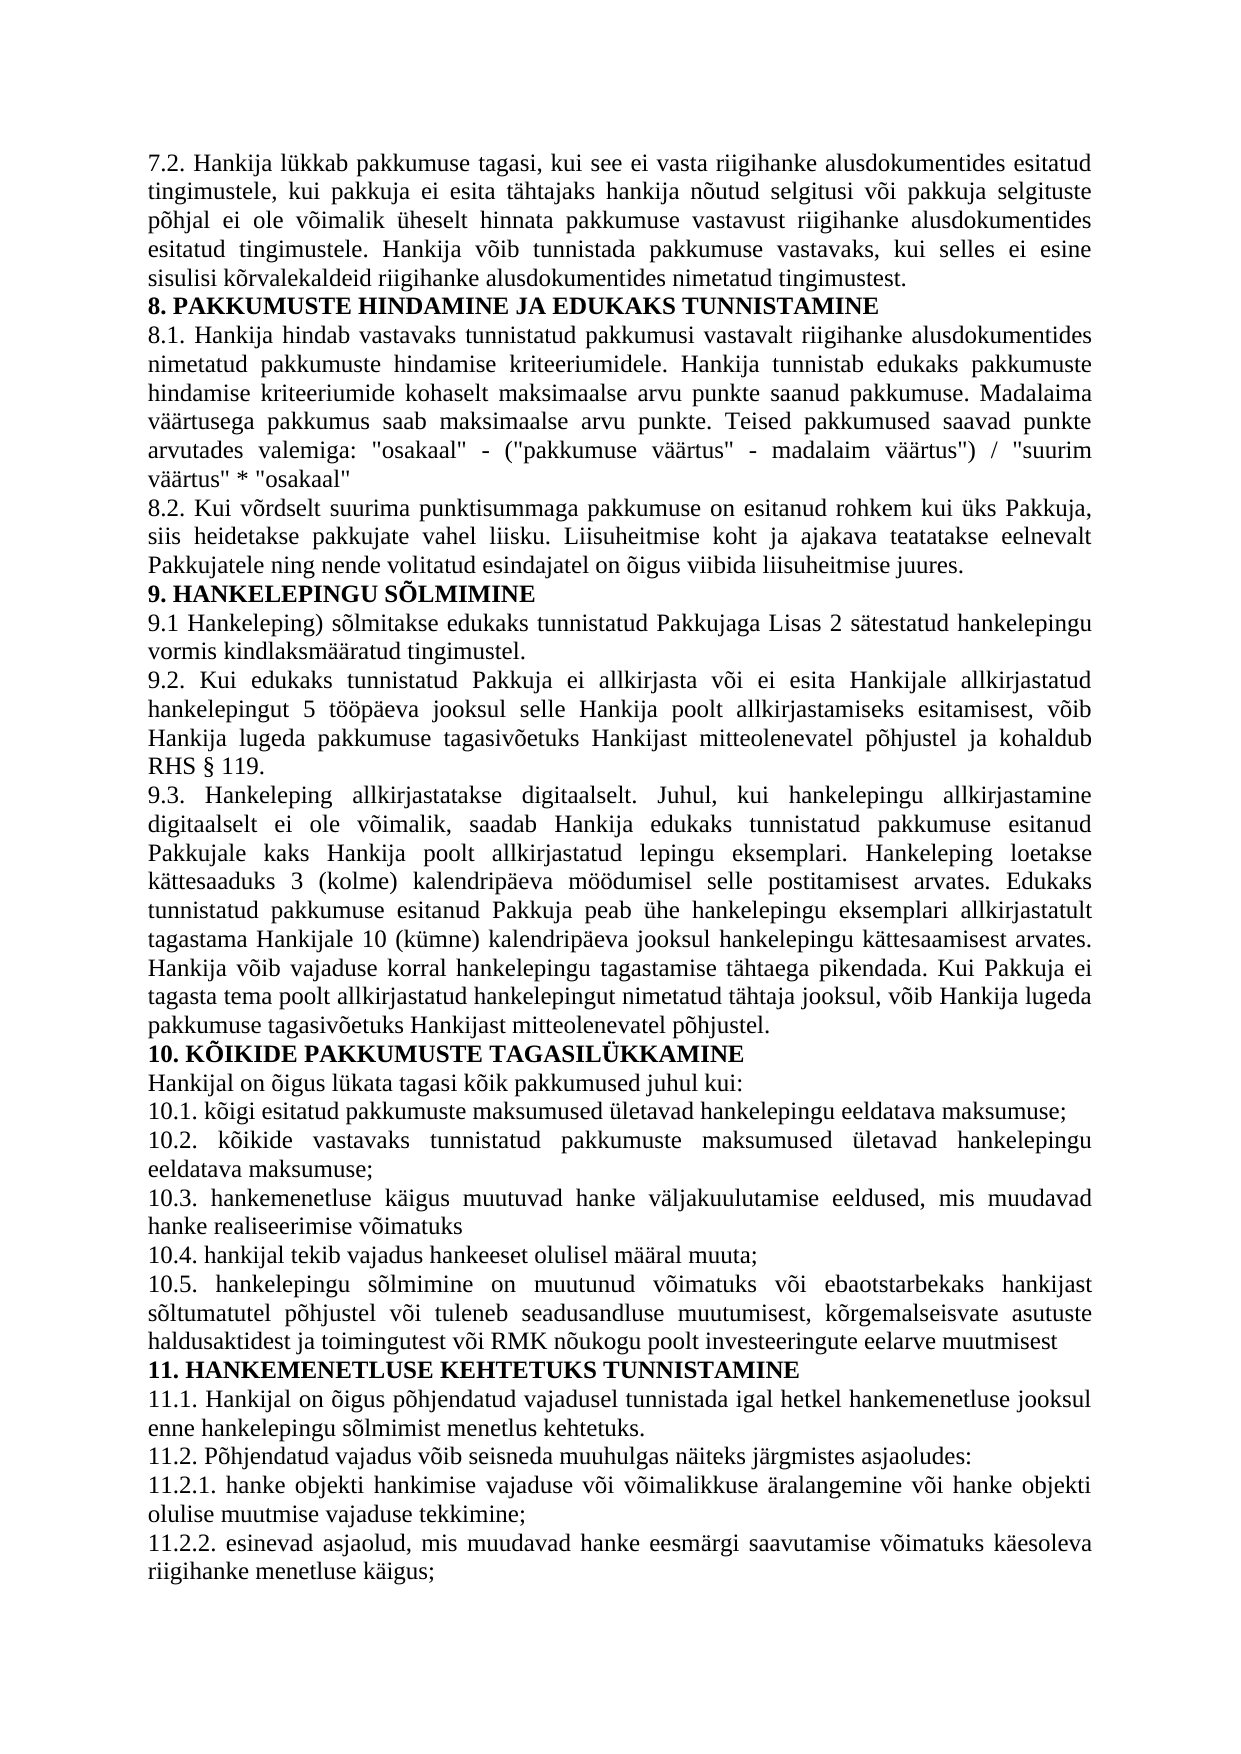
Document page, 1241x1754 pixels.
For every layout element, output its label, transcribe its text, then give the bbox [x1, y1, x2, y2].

text 11.2.1. hanke objekti hankimise vajaduse või võimalikkuse äralangemine või hanke objekti olulise muutmise vajaduse tekkimine; [148, 1470, 1093, 1528]
text 8.2. Kui võrdselt suurima punktisummaga pakkumuse on esitanud rohkem kui üks Pakkuja, siis heidetakse pakkujate vahel liisku. Liisuheitmise koht ja ajakava teatatakse eelnevalt Pakkujatele ning nende volitatud esindajatel on õigus viibida liisuheitmise juures. [148, 493, 1093, 579]
text 10.4. hankijal tekib vajadus hankeeset olulisel määral muuta; [148, 1240, 1093, 1269]
text 8.1. Hankija hindab vastavaks tunnistatud pakkumusi vastavalt riigihanke alusdokumentides nimetatud pakkumuste hindamise kriteeriumidele. Hankija tunnistab edukaks pakkumuste hindamise kriteeriumide kohaselt maksimaalse arvu punkte saanud pakkumuse. Madalaima väärtusega pakkumus saab maksimaalse arvu punkte. Teised pakkumused saavad punkte arvutades valemiga: "osakaal" - ("pakkumuse väärtus" - madalaim väärtus") / "suurim väärtus" * "osakaal" [148, 320, 1093, 493]
text 9.2. Kui edukaks tunnistatud Pakkuja ei allkirjasta või ei esita Hankijale allkirjastatud hankelepingut 5 tööpäeva jooksul selle Hankija poolt allkirjastamiseks esitamisest, võib Hankija lugeda pakkumuse tagasivõetuks Hankijast mitteolenevatel põhjustel ja kohaldub RHS § 119. [148, 665, 1093, 780]
text 9.1 Hankeleping) sõlmitakse edukaks tunnistatud Pakkujaga Lisas 2 sätestatud hankelepingu vormis kindlaksmääratud tingimustel. [148, 608, 1093, 665]
text 10.5. hankelepingu sõlmimine on muutunud võimatuks või ebaotstarbekaks hankijast sõltumatutel põhjustel või tuleneb seadusandluse muutumisest, kõrgemalseisvate asutuste haldusaktidest ja toimingutest või RMK nõukogu poolt investeeringute eelarve muutmisest [148, 1269, 1093, 1355]
text 10.1. kõigi esitatud pakkumuste maksumused ületavad hankelepingu eeldatava maksumuse; [148, 1096, 1093, 1125]
text Hankijal on õigus lükata tagasi kõik pakkumused juhul kui: [148, 1068, 1093, 1096]
text 7.2. Hankija lükkab pakkumuse tagasi, kui see ei vasta riigihanke alusdokumentides esitatud tingimustele, kui pakkuja ei esita tähtajaks hankija nõutud selgitusi või pakkuja selgituste põhjal ei ole võimalik üheselt hinnata pakkumuse vastavust riigihanke alusdokumentides esitatud tingimustele. Hankija võib tunnistada pakkumuse vastavaks, kui selles ei esine sisulisi kõrvalekaldeid riigihanke alusdokumentides nimetatud tingimustest. [148, 148, 1093, 291]
text 11. HANKEMENETLUSE KEHTETUKS TUNNISTAMINE [148, 1355, 1093, 1384]
text 10.2. kõikide vastavaks tunnistatud pakkumuste maksumused ületavad hankelepingu eeldatava maksumuse; [148, 1125, 1093, 1183]
text 9.3. Hankeleping allkirjastatakse digitaalselt. Juhul, kui hankelepingu allkirjastamine digitaalselt ei ole võimalik, saadab Hankija edukaks tunnistatud pakkumuse esitanud Pakkujale kaks Hankija poolt allkirjastatud lepingu eksemplari. Hankeleping loetakse kättesaaduks 3 (kolme) kalendripäeva möödumisel selle postitamisest arvates. Edukaks tunnistatud pakkumuse esitanud Pakkuja peab ühe hankelepingu eksemplari allkirjastatult tagastama Hankijale 10 (kümne) kalendripäeva jooksul hankelepingu kättesaamisest arvates. Hankija võib vajaduse korral hankelepingu tagastamise tähtaega pikendada. Kui Pakkuja ei tagasta tema poolt allkirjastatud hankelepingut nimetatud tähtaja jooksul, võib Hankija lugeda pakkumuse tagasivõetuks Hankijast mitteolenevatel põhjustel. [148, 780, 1093, 1039]
text 8. PAKKUMUSTE HINDAMINE JA EDUKAKS TUNNISTAMINE [148, 291, 1093, 320]
text 11.2.2. esinevad asjaolud, mis muudavad hanke eesmärgi saavutamise võimatuks käesoleva riigihanke menetluse käigus; [148, 1528, 1093, 1585]
text 10. KÕIKIDE PAKKUMUSTE TAGASILÜKKAMINE [148, 1039, 1093, 1068]
text 9. HANKELEPINGU SÕLMIMINE [148, 579, 1093, 608]
text 10.3. hankemenetluse käigus muutuvad hanke väljakuulutamise eeldused, mis muudavad hanke realiseerimise võimatuks [148, 1183, 1093, 1240]
text 11.1. Hankijal on õigus põhjendatud vajadusel tunnistada igal hetkel hankemenetluse jooksul enne hankelepingu sõlmimist menetlus kehtetuks. [148, 1384, 1093, 1441]
text 11.2. Põhjendatud vajadus võib seisneda muuhulgas näiteks järgmistes asjaoludes: [148, 1441, 1093, 1470]
